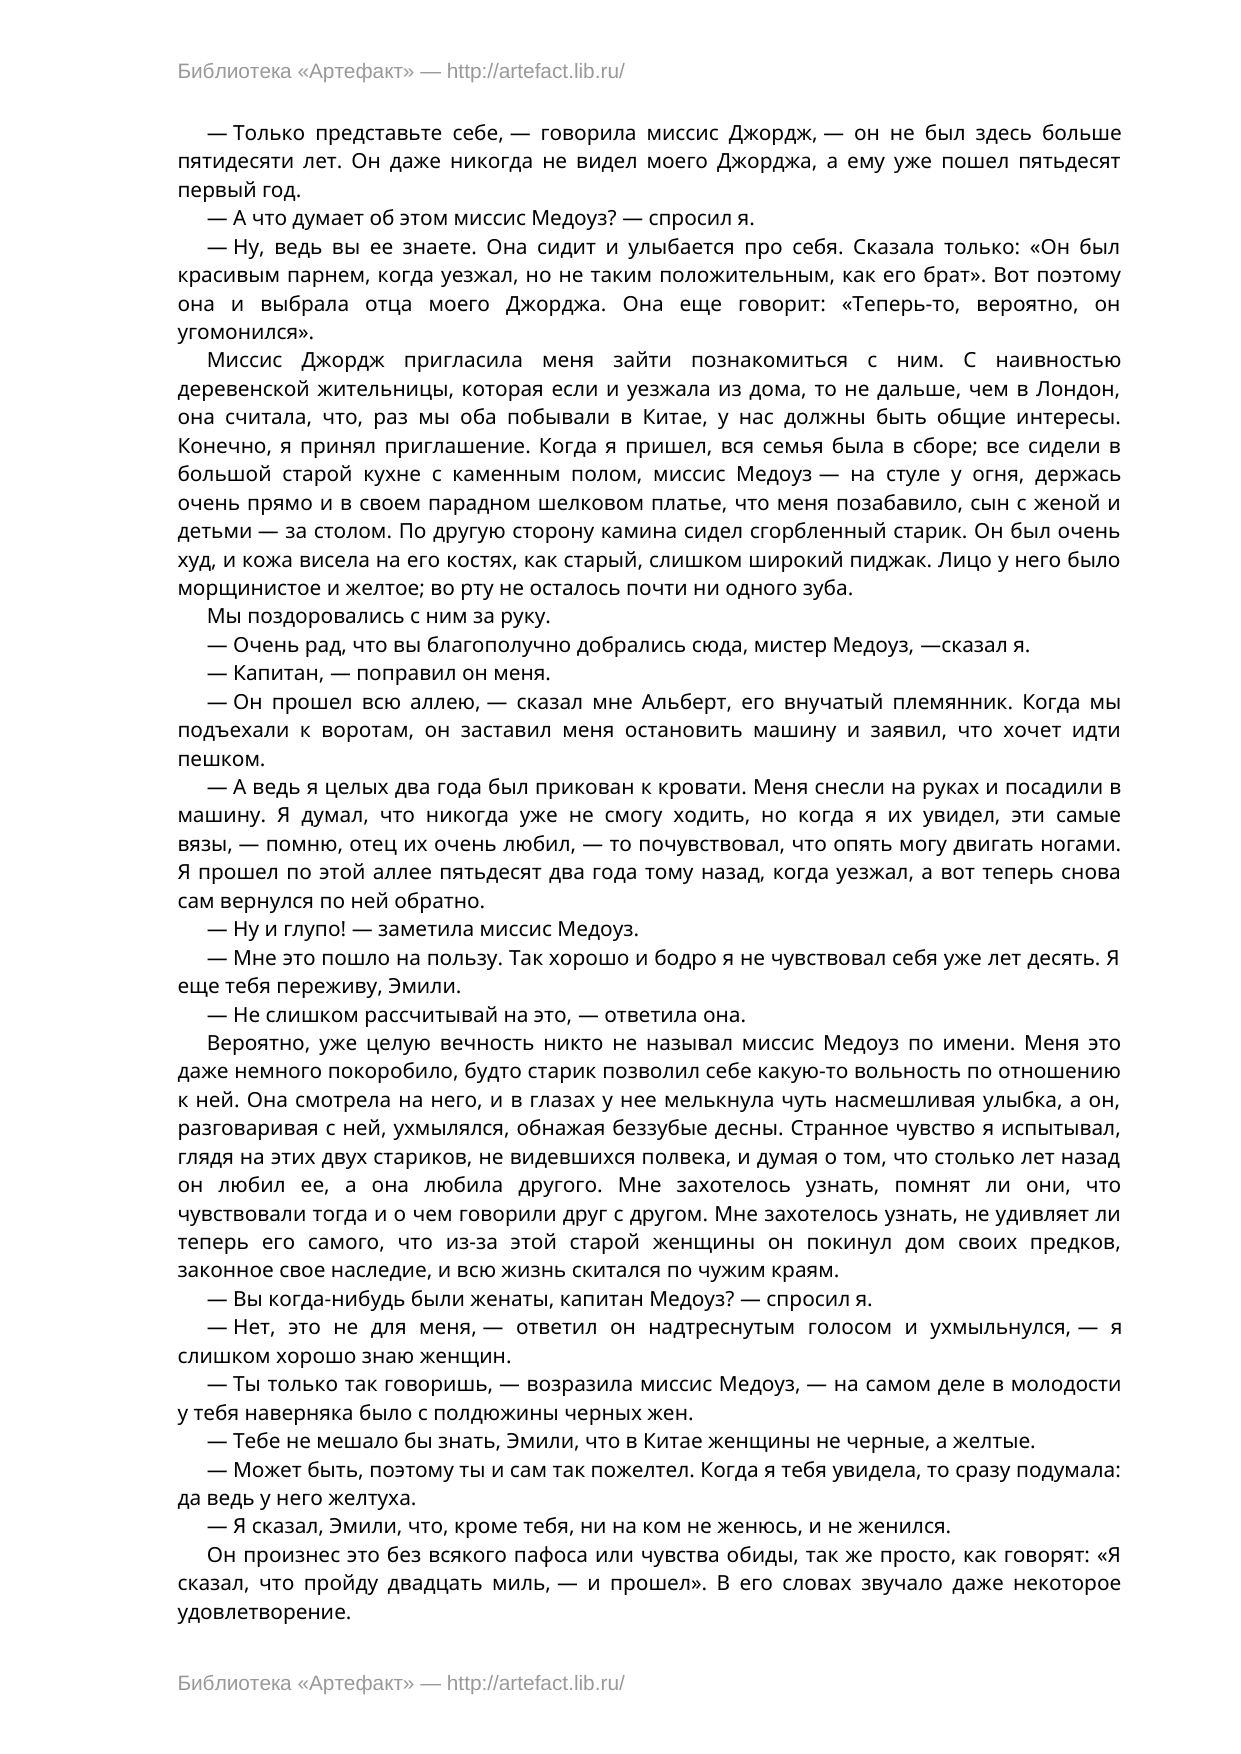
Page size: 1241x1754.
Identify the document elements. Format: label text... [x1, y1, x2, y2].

text — Нет, это не для меня, — ответил он надтреснутым голосом и ухмыльнулся, — я слишком хорошо знаю женщин. [177, 1312, 1122, 1369]
text Мы поздоровались с ним за руку. [177, 602, 1122, 630]
text Вероятно, уже целую вечность никто не называл миссис Медоуз по имени. Меня это даже немного покоробило, будто старик позволил себе какую-то вольность по отношению к ней. Она смотрела на него, и в глазах у нее мелькнула чуть насмешливая улыбка, а он, разговаривая с ней, ухмылялся, обнажая беззубые десны. Странное чувство я испытывал, глядя на этих двух стариков, не видевшихся полвека, и думая о том, что столько лет назад он любил ее, а она любила другого. Мне захотелось узнать, помнят ли они, что чувствовали тогда и о чем говорили друг с другом. Мне захотелось узнать, не удивляет ли теперь его самого, что из-за этой старой женщины он покинул дом своих предков, законное свое наследие, и всю жизнь скитался по чужим краям. [177, 1028, 1122, 1284]
text — Тебе не мешало бы знать, Эмили, что в Китае женщины не черные, а желтые. [177, 1426, 1122, 1455]
text — Он прошел всю аллею, — сказал мне Альберт, его внучатый племянник. Когда мы подъехали к воротам, он заставил меня остановить машину и заявил, что хочет идти пешком. [177, 687, 1122, 772]
text — Ты только так говоришь, — возразила миссис Медоуз, — на самом деле в молодости у тебя наверняка было с полдюжины черных жен. [177, 1369, 1122, 1426]
text — Ну и глупо! — заметила миссис Медоуз. [177, 914, 1122, 943]
text Миссис Джордж пригласила меня зайти познакомиться с ним. С наивностью деревенской жительницы, которая если и уезжала из дома, то не дальше, чем в Лондон, она считала, что, раз мы оба побывали в Китае, у нас должны быть общие интересы. Конечно, я принял приглашение. Когда я пришел, вся семья была в сборе; все сидели в большой старой кухне с каменным полом, миссис Медоуз — на стуле у огня, держась очень прямо и в своем парадном шелковом платье, что меня позабавило, сын с женой и детьми — за столом. По другую сторону камина сидел сгорбленный старик. Он был очень худ, и кожа висела на его костях, как старый, слишком широкий пиджак. Лицо у него было морщинистое и желтое; во рту не осталось почти ни одного зуба. [177, 346, 1122, 602]
text Он произнес это без всякого пафоса или чувства обиды, так же просто, как говорят: «Я сказал, что пройду двадцать миль, — и прошел». В его словах звучало даже некоторое удовлетворение. [177, 1540, 1122, 1625]
text — Может быть, поэтому ты и сам так пожелтел. Когда я тебя увидела, то сразу подумала: да ведь у него желтуха. [177, 1455, 1122, 1512]
text — А ведь я целых два года был прикован к кровати. Меня снесли на руках и посадили в машину. Я думал, что никогда уже не смогу ходить, но когда я их увидел, эти самые вязы, — помню, отец их очень любил, — то почувствовал, что опять могу двигать ногами. Я прошел по этой аллее пятьдесят два года тому назад, когда уезжал, а вот теперь снова сам вернулся по ней обратно. [177, 772, 1122, 914]
text — Ну, ведь вы ее знаете. Она сидит и улыбается про себя. Сказала только: «Он был красивым парнем, когда уезжал, но не таким положительным, как его брат». Вот поэтому она и выбрала отца моего Джорджа. Она еще говорит: «Теперь-то, вероятно, он угомонился». [177, 232, 1122, 346]
text — Мне это пошло на пользу. Так хорошо и бодро я не чувствовал себя уже лет десять. Я еще тебя переживу, Эмили. [177, 943, 1122, 1000]
text — Вы когда-нибудь были женаты, капитан Медоуз? — спросил я. [177, 1284, 1122, 1312]
text — А что думает об этом миссис Медоуз? — спросил я. [177, 203, 1122, 232]
text — Только представьте себе, — говорила миссис Джордж, — он не был здесь больше пятидесяти лет. Он даже никогда не видел моего Джорджа, а ему уже пошел пятьдесят первый год. [177, 118, 1122, 203]
text — Я сказал, Эмили, что, кроме тебя, ни на ком не женюсь, и не женился. [177, 1512, 1122, 1540]
text — Капитан, — поправил он меня. [177, 658, 1122, 687]
text — Очень рад, что вы благополучно добрались сюда, мистер Медоуз, —сказал я. [177, 630, 1122, 658]
text — Не слишком рассчитывай на это, — ответила она. [177, 1000, 1122, 1028]
